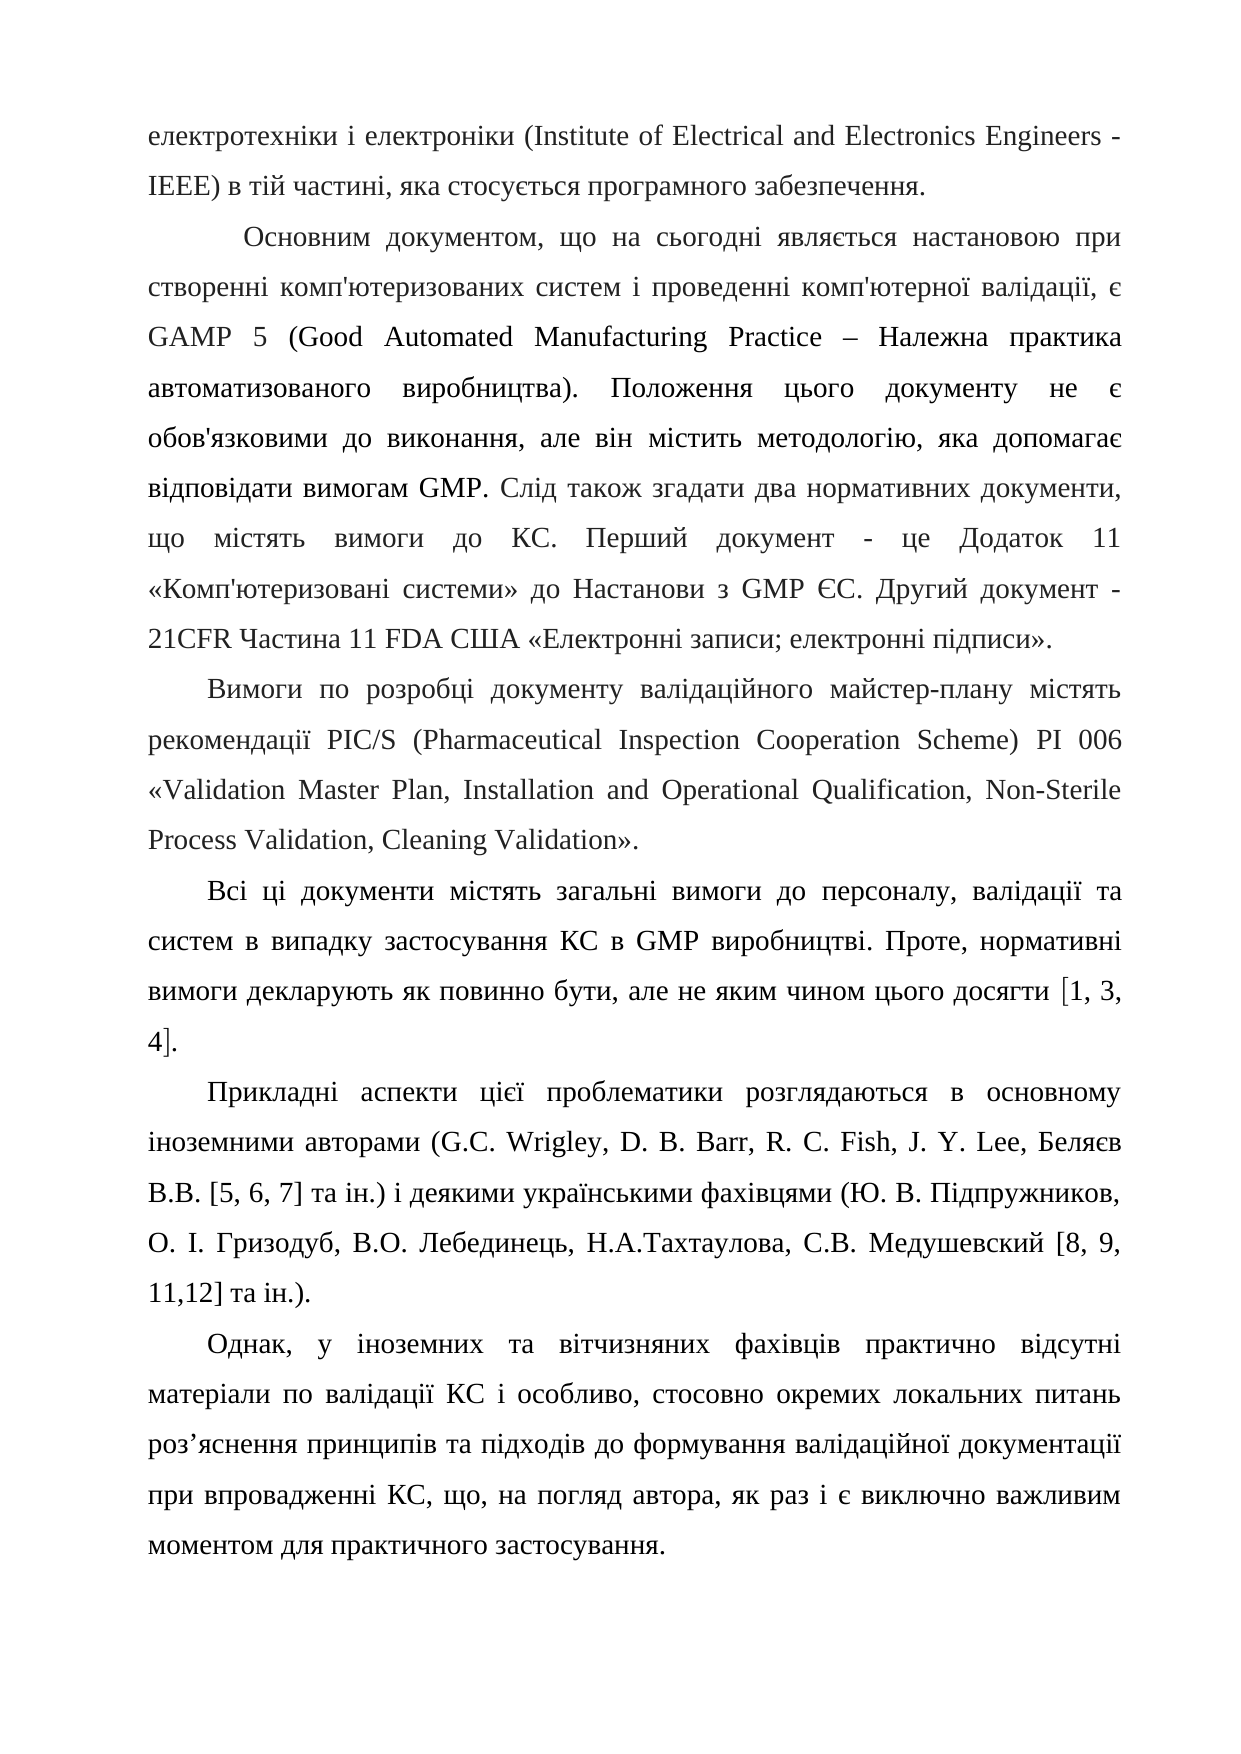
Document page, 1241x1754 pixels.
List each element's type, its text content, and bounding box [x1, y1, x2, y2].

text Основним документом, що на сьогодні являється настановою при створенні комп'ютеризованих систем і проведенні комп'ютерної валідації, є GAMP 5 (Good Automated Manufacturing Practice – Належна практика автоматизованого виробництва). Положення цього документу не є обов'язковими до виконання, але він містить методологію, яка допомагає відповідати вимогам GMP. Слід також згадати два нормативних документи, що містять вимоги до КС. Перший документ - це Додаток 11 «Комп'ютеризовані системи» до Настанови з GMP ЄС. Другий документ - 21CFR Частина 11 FDA США «Електронні записи; електронні підписи». [148, 219, 1122, 420]
text Прикладні аспекти цієї проблематики розглядаються в основному іноземними авторами (G.С. Wrigley, D. B. Barr, R. C. Fish, J. Y. Lee, Беляєв В.В. [5, 6, 7] та ін.) і деякими українськими фахівцями (Ю. В. Підпружников, О. І. Гризодуб, В.О. Лебединець, Н.А.Тахтаулова, С.В. Медушевский [8, 9, 11,12] та ін.). [148, 1074, 1122, 1309]
text Вимоги по розробці документу валідаційного майстер-плану містять рекомендації PIC/S (Pharmaceutical Inspection Cooperation Scheme) РІ 006 «Validation Master Plan, Installation and Operational Qualification, Non-Sterile Process Validation, Cleaning Validation». [148, 672, 1122, 856]
text Всі ці документи містять загальні вимоги до персоналу, валідації та систем в випадку застосування КС в GMP виробництві. Проте, нормативні вимоги декларують як повинно бути, але не яким чином цього досягти 1, 3, 4. [148, 873, 1122, 1057]
text Основним документом, що на сьогодні являється настановою при створенні комп'ютеризованих систем і проведенні комп'ютерної валідації, є GAMP 5 (Good Automated Manufacturing Practice – Належна практика автоматизованого виробництва). Положення цього документу не є обов'язковими до виконання, але він містить методологію, яка допомагає відповідати вимогам GMP. Слід також згадати два нормативних документи, що містять вимоги до КС. Перший документ - це Додаток 11 «Комп'ютеризовані системи» до Настанови з GMP ЄС. Другий документ - 21CFR Частина 11 FDA США «Електронні записи; електронні підписи». [148, 453, 1122, 655]
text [148, 118, 1122, 202]
text Однак, у іноземних та вітчизняних фахівців практично відсутні матеріали по валідації КС і особливо, стосовно окремих локальних питань роз’яснення принципів та підходів до формування валідаційної документації при впровадженні КС, що, на погляд автора, як раз і є виключно важливим моментом для практичного застосування. [148, 1326, 1122, 1561]
